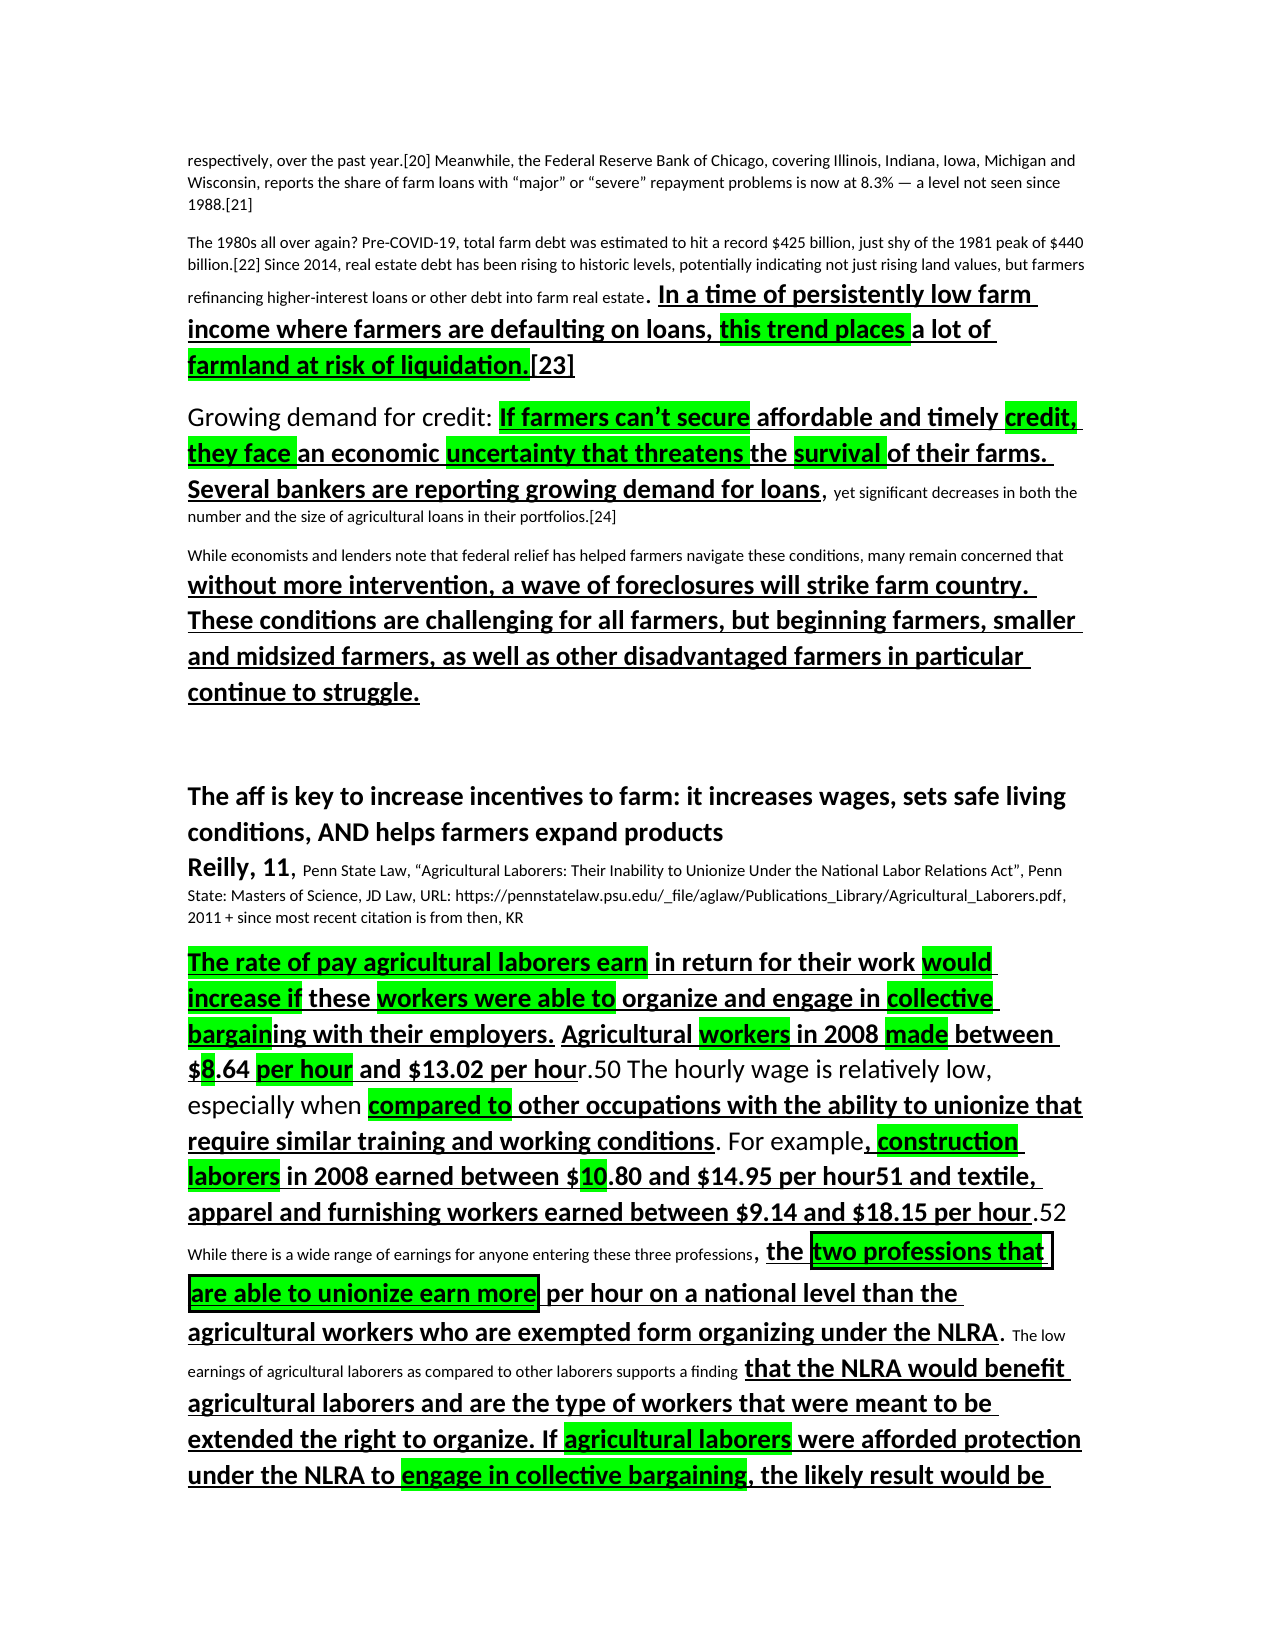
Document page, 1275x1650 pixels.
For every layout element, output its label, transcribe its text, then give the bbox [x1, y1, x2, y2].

subtitle The aff is key to increase incentives to farm: it increases wages, sets safe living conditions, AND helps farmers expand products [187, 779, 1087, 848]
text The 1980s all over again? Pre-COVID-19, total farm debt was estimated to hit a record $425 billion, just shy of the 1981 peak of $440 billion.[22] Since 2014, real estate debt has been rising to historic levels, potentially indicating not just rising land values, but farmers refinancing higher-interest loans or other debt into farm real estate. In a time of persistently low farm income where farmers are defaulting on loans, this trend places a lot of farmland at risk of liquidation.[23] [187, 232, 1087, 381]
text Reilly, 11, Penn State Law, “Agricultural Laborers: Their Inability to Unionize Under the National Labor Relations Act”, Penn State: Masters of Science, JD Law, URL: https://pennstatelaw.psu.edu/_file/aglaw/Publications_Library/Agricultural_Laborers.pdf, 2011 + since most recent citation is from then, KR [187, 851, 1087, 927]
text Growing demand for credit: If farmers can’t secure affordable and timely credit, they face an economic uncertainty that threatens the survival of their farms. Several bankers are reporting growing demand for loans, yet significant decreases in both the number and the size of agricultural loans in their portfolios.[24] [187, 401, 1087, 527]
text While economists and lenders note that federal relief has helped farmers navigate these conditions, many remain concerned that without more intervention, a wave of foreclosures will strike farm country. These conditions are challenging for all farmers, but beginning farmers, smaller and midsized farmers, as well as other disadvantaged farmers in particular continue to struggle. [187, 545, 1087, 708]
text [187, 150, 1087, 214]
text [187, 946, 1087, 1491]
